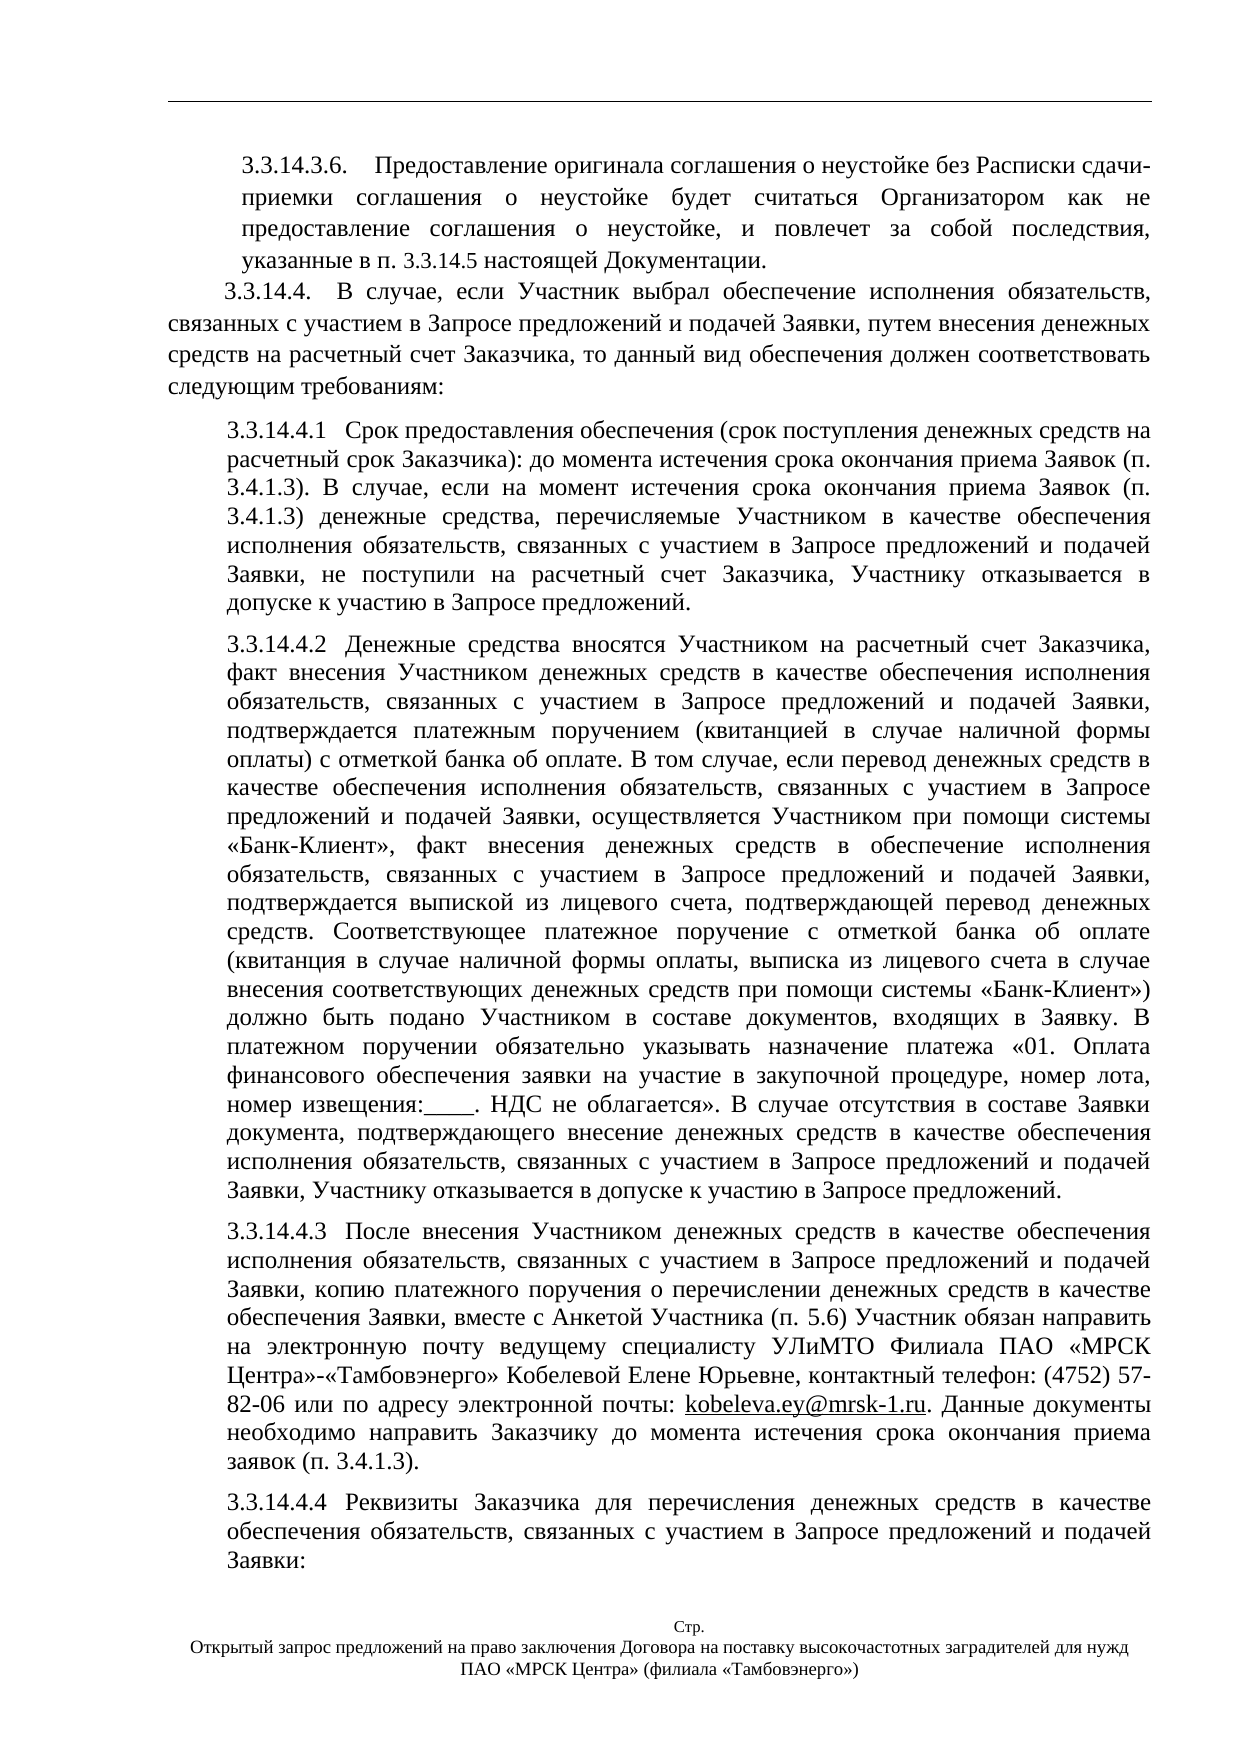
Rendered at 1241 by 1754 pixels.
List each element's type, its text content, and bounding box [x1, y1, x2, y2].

list Предоставление оригинала соглашения о неустойке без Расписки сдачи-приемки соглашения о неустойке будет считаться Организатором как не предоставление соглашения о неустойке, и повлечет за собой последствия, указанные в п. 3.3.14.5 настоящей Документации. [241, 150, 1152, 273]
list Реквизиты Заказчика для перечисления денежных средств в качестве обеспечения обязательств, связанных с участием в Запросе предложений и подачей Заявки: [227, 1487, 1152, 1574]
list Денежные средства вносятся Участником на расчетный счет Заказчика, факт внесения Участником денежных средств в качестве обеспечения исполнения обязательств, связанных с участием в Запросе предложений и подачей Заявки, подтверждается платежным поручением (квитанцией в случае наличной формы оплаты) с отметкой банка об оплате. В том случае, если перевод денежных средств в качестве обеспечения исполнения обязательств, связанных с участием в Запросе предложений и подачей Заявки, осуществляется Участником при помощи системы «Банк-Клиент», факт внесения денежных средств в обеспечение исполнения обязательств, связанных с участием в Запросе предложений и подачей Заявки, подтверждается выпиской из лицевого счета, подтверждающей перевод денежных средств. Соответствующее платежное поручение с отметкой банка об оплате (квитанция в случае наличной формы оплаты, выписка из лицевого счета в случае внесения соответствующих денежных средств при помощи системы «Банк-Клиент») должно быть подано Участником в составе документов, входящих в Заявку. В платежном поручении обязательно указывать назначение платежа «01. Оплата финансового обеспечения заявки на участие в закупочной процедуре, номер лота, номер извещения:____. НДС не облагается». В случае отсутствия в составе Заявки документа, подтверждающего внесение денежных средств в качестве обеспечения исполнения обязательств, связанных с участием в Запросе предложений и подачей Заявки, Участнику отказывается в допуске к участию в Запросе предложений. [227, 629, 1152, 1204]
list После внесения Участником денежных средств в качестве обеспечения исполнения обязательств, связанных с участием в Запросе предложений и подачей Заявки, копию платежного поручения о перечислении денежных средств в качестве обеспечения Заявки, вместе с Анкетой Участника (п. 5.6) Участник обязан направить на электронную почту ведущему специалисту УЛиМТО Филиала ПАО «МРСК Центра»-«Тамбовэнерго» Кобелевой Елене Юрьевне, контактный телефон: (4752) 57-82-06 или по адресу электронной почты: kobeleva.ey@mrsk-1.ru. Данные документы необходимо направить Заказчику до момента истечения срока окончания приема заявок (п. 3.4.1.3). [227, 1216, 1152, 1475]
list В случае, если Участник выбрал обеспечение исполнения обязательств, связанных с участием в Запросе предложений и подачей Заявки, путем внесения денежных средств на расчетный счет Заказчика, то данный вид обеспечения должен соответствовать следующим требованиям: [168, 276, 1152, 400]
list Срок предоставления обеспечения (срок поступления денежных средств на расчетный срок Заказчика): до момента истечения срока окончания приема Заявок (п. 3.4.1.3). В случае, если на момент истечения срока окончания приема Заявок (п. 3.4.1.3) денежные средства, перечисляемые Участником в качестве обеспечения исполнения обязательств, связанных с участием в Запросе предложений и подачей Заявки, не поступили на расчетный счет Заказчика, Участнику отказывается в допуске к участию в Запросе предложений. [227, 415, 1152, 616]
